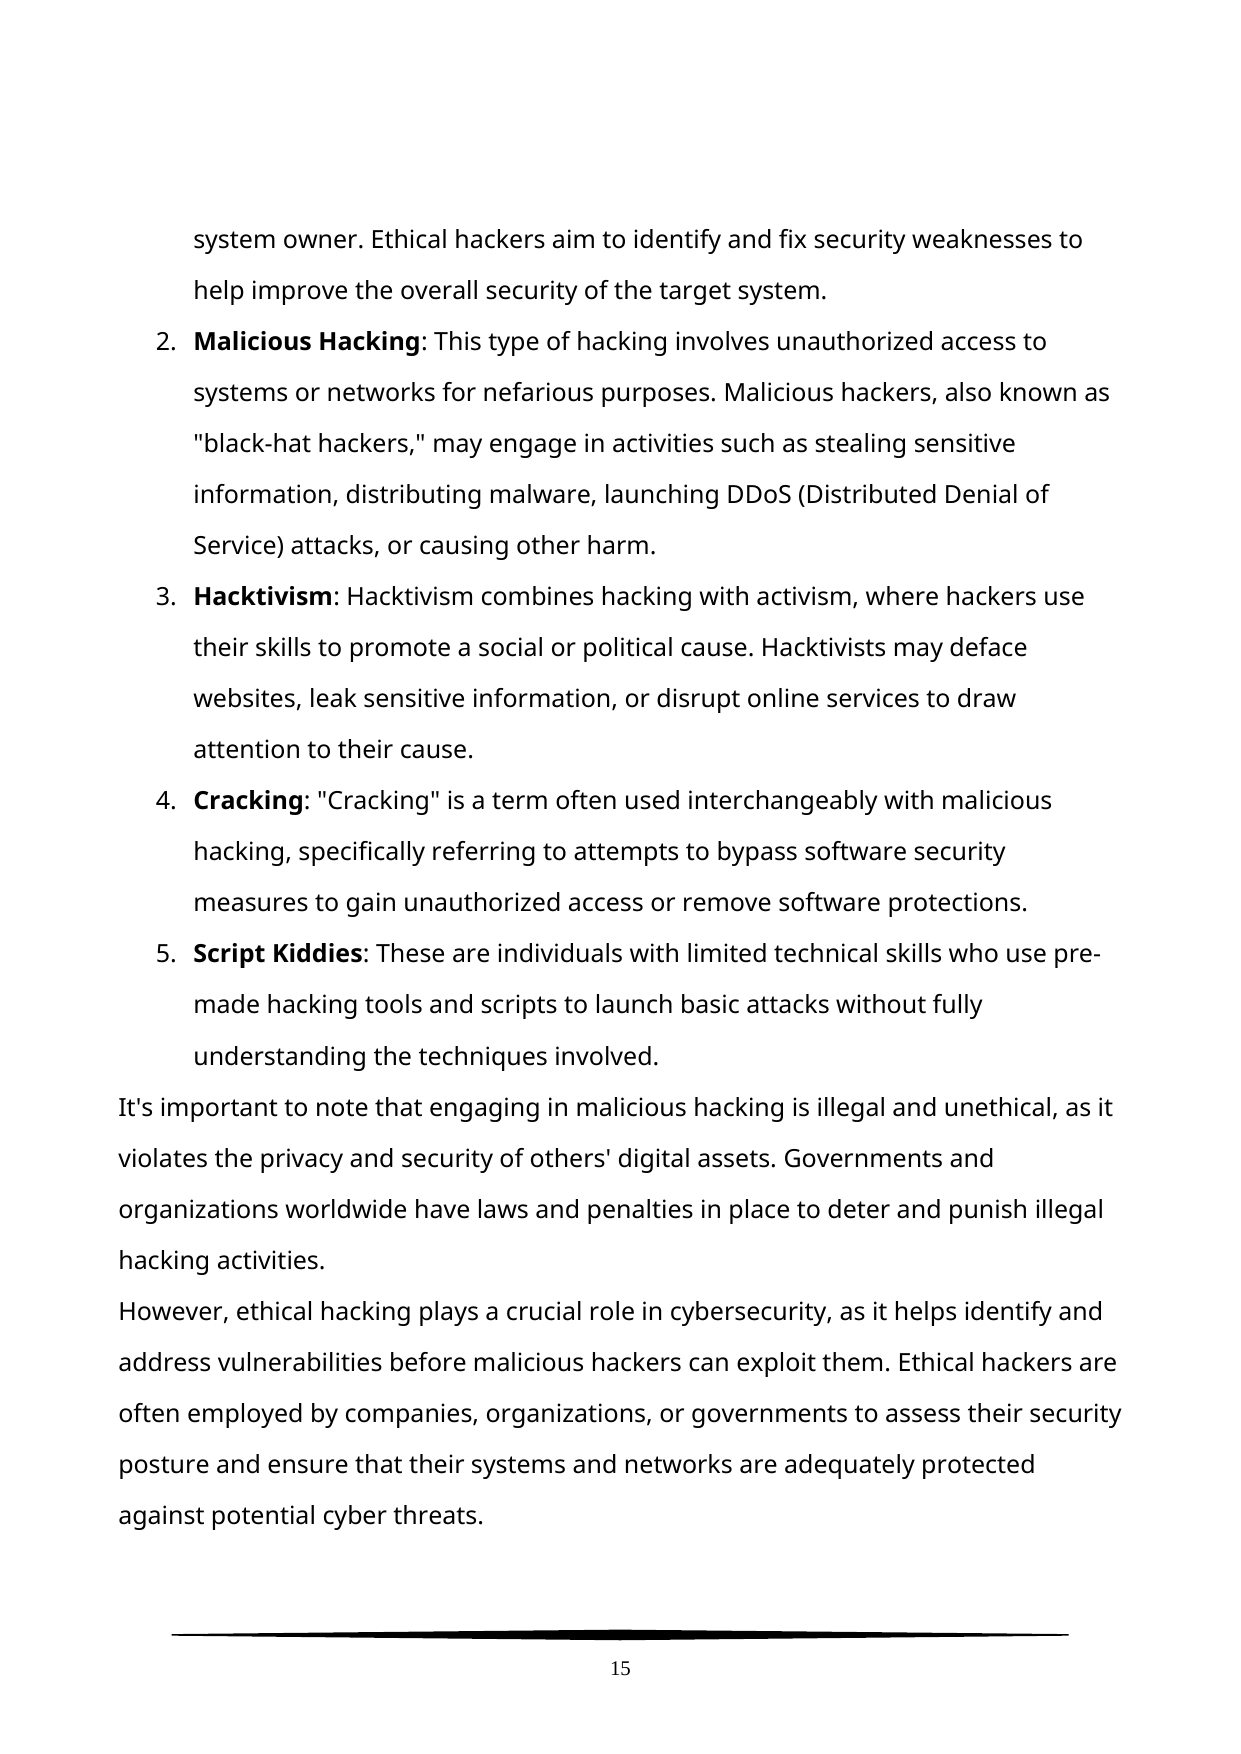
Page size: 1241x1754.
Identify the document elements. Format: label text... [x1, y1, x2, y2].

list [156, 222, 1122, 307]
text However, ethical hacking plays a crucial role in cybersecurity, as it helps identify and address vulnerabilities before malicious hackers can exploit them. Ethical hackers are often employed by companies, organizations, or governments to assess their security posture and ensure that their systems and networks are adequately protected against potential cyber threats. [118, 1293, 1122, 1532]
list Cracking: "Cracking" is a term often used interchangeably with malicious hacking, specifically referring to attempts to bypass software security measures to gain unauthorized access or remove software protections. [156, 783, 1122, 919]
list Malicious Hacking: This type of hacking involves unauthorized access to systems or networks for nefarious purposes. Malicious hackers, also known as "black-hat hackers," may engage in activities such as stealing sensitive information, distributing malware, launching DDoS (Distributed Denial of Service) attacks, or causing other harm. [156, 324, 1122, 562]
list Hacktivism: Hacktivism combines hacking with activism, where hackers use their skills to promote a social or political cause. Hacktivists may deface websites, leak sensitive information, or disrupt online services to draw attention to their cause. [156, 579, 1122, 766]
text It's important to note that engaging in malicious hacking is illegal and unethical, as it violates the privacy and security of others' digital assets. Governments and organizations worldwide have laws and penalties in place to deter and punish illegal hacking activities. [118, 1089, 1122, 1276]
list Script Kiddies: These are individuals with limited technical skills who use pre-made hacking tools and scripts to launch basic attacks without fully understanding the techniques involved. [156, 936, 1122, 1072]
